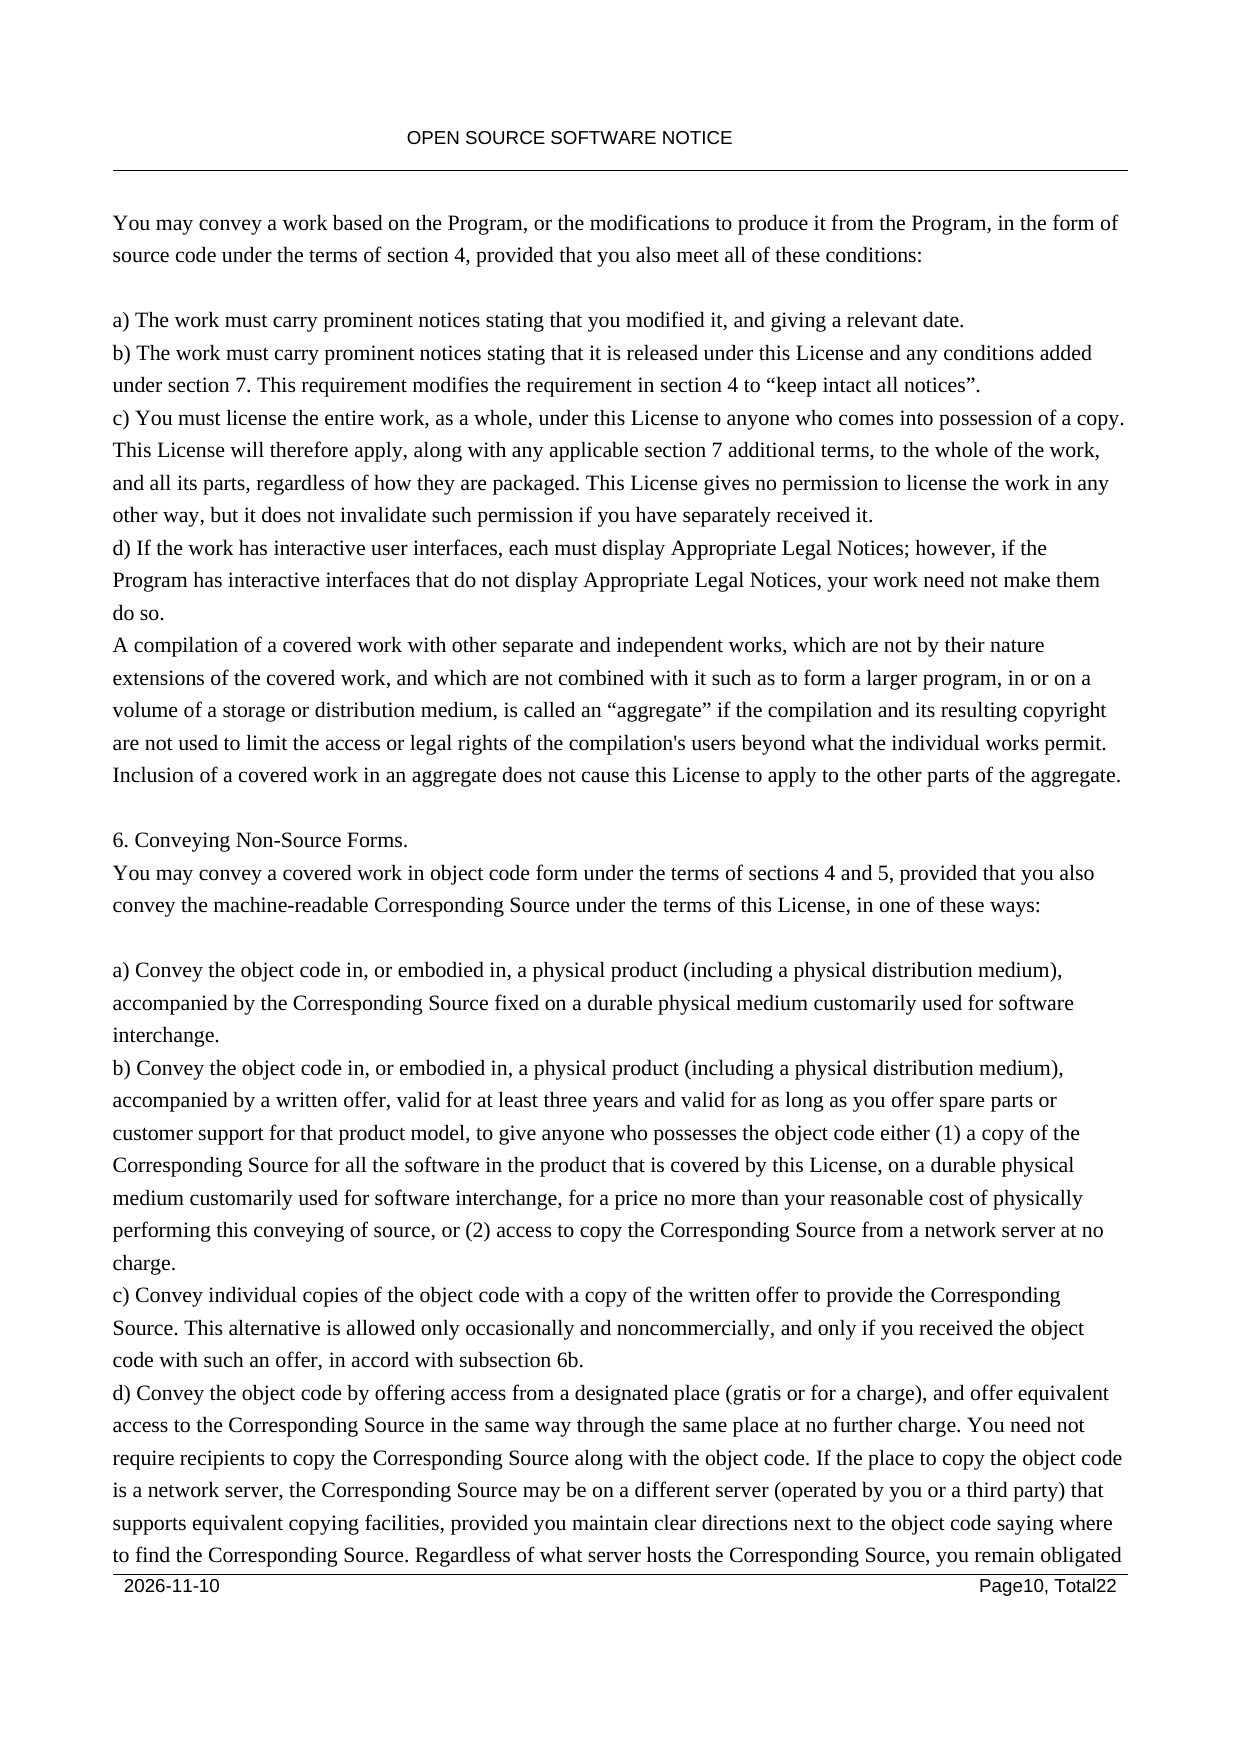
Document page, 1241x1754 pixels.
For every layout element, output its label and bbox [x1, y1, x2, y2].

text [112, 206, 1128, 1571]
